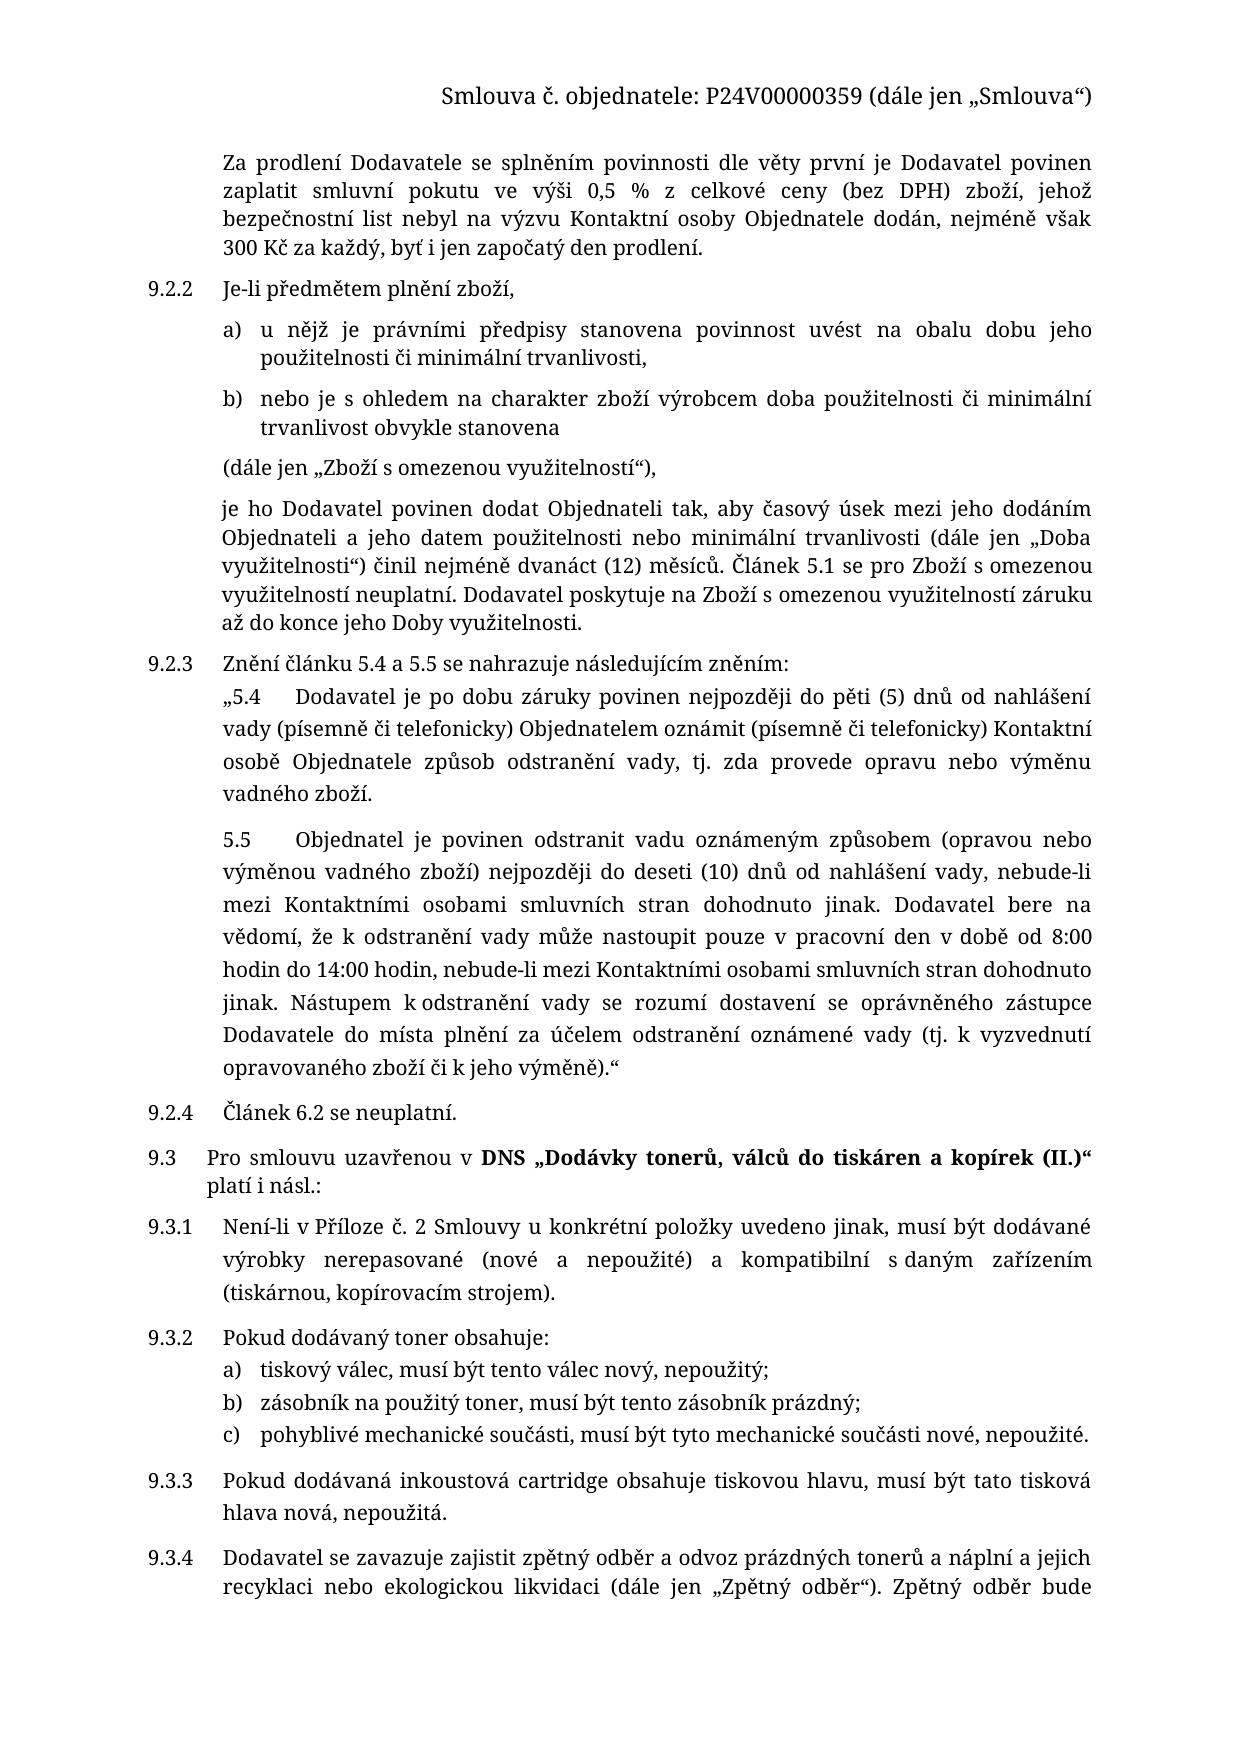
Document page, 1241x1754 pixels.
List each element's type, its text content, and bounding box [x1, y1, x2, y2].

list Není-li v Příloze č. 2 Smlouvy u konkrétní položky uvedeno jinak, musí být dodávané výrobky nerepasované (nové a nepoužité) a kompatibilní s daným zařízením (tiskárnou, kopírovacím strojem). [148, 1212, 1093, 1306]
list Znění článku 5.4 a 5.5 se nahrazuje následujícím zněním: [148, 649, 1093, 678]
list u nějž je právními předpisy stanovena povinnost uvést na obalu dobu jeho použitelnosti či minimální trvanlivosti, [223, 315, 1093, 372]
list Pokud dodávaná inkoustová cartridge obsahuje tiskovou hlavu, musí být tato tisková hlava nová, nepoužitá. [148, 1466, 1093, 1527]
list zásobník na použitý toner, musí být tento zásobník prázdný; [223, 1388, 1093, 1416]
list „5.4 Dodavatel je po dobu záruky povinen nejpozději do pěti (5) dnů od nahlášení vady (písemně či telefonicky) Objednatelem oznámit (písemně či telefonicky) Kontaktní osobě Objednatele způsob odstranění vady, tj. zda provede opravu nebo výměnu vadného zboží. [223, 682, 1093, 808]
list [148, 148, 1093, 261]
list Je-li předmětem plnění zboží, [148, 274, 1093, 302]
text je ho Dodavatel povinen dodat Objednateli tak, aby časový úsek mezi jeho dodáním Objednateli a jeho datem použitelnosti nebo minimální trvanlivosti (dále jen „Doba využitelnosti“) činil nejméně dvanáct (12) měsíců. Článek 5.1 se pro Zboží s omezenou využitelností neuplatní. Dodavatel poskytuje na Zboží s omezenou využitelností záruku až do konce jeho Doby využitelnosti. [221, 494, 1093, 637]
list Pokud dodávaný toner obsahuje: [148, 1323, 1093, 1351]
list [148, 1543, 1093, 1600]
list tiskový válec, musí být tento válec nový, nepoužitý; [223, 1355, 1093, 1384]
list pohyblivé mechanické součásti, musí být tyto mechanické součásti nové, nepoužité. [223, 1421, 1093, 1449]
list nebo je s ohledem na charakter zboží výrobcem doba použitelnosti či minimální trvanlivost obvykle stanovena [223, 384, 1093, 441]
list Pro smlouvu uzavřenou v DNS „Dodávky tonerů, válců do tiskáren a kopírek (II.)“ platí i násl.: [148, 1143, 1093, 1200]
list Článek 6.2 se neuplatní. [148, 1098, 1093, 1126]
list 5.5 Objednatel je povinen odstranit vadu oznámeným způsobem (opravou nebo výměnou vadného zboží) nejpozději do deseti (10) dnů od nahlášení vady, nebude-li mezi Kontaktními osobami smluvních stran dohodnuto jinak. Dodavatel bere na vědomí, že k odstranění vady může nastoupit pouze v pracovní den v době od 8:00 hodin do 14:00 hodin, nebude-li mezi Kontaktními osobami smluvních stran dohodnuto jinak. Nástupem k odstranění vady se rozumí dostavení se oprávněného zástupce Dodavatele do místa plnění za účelem odstranění oznámené vady (tj. k vyzvednutí opravovaného zboží či k jeho výměně).“ [223, 825, 1093, 1081]
text (dále jen „Zboží s omezenou využitelností“), [223, 453, 1093, 482]
